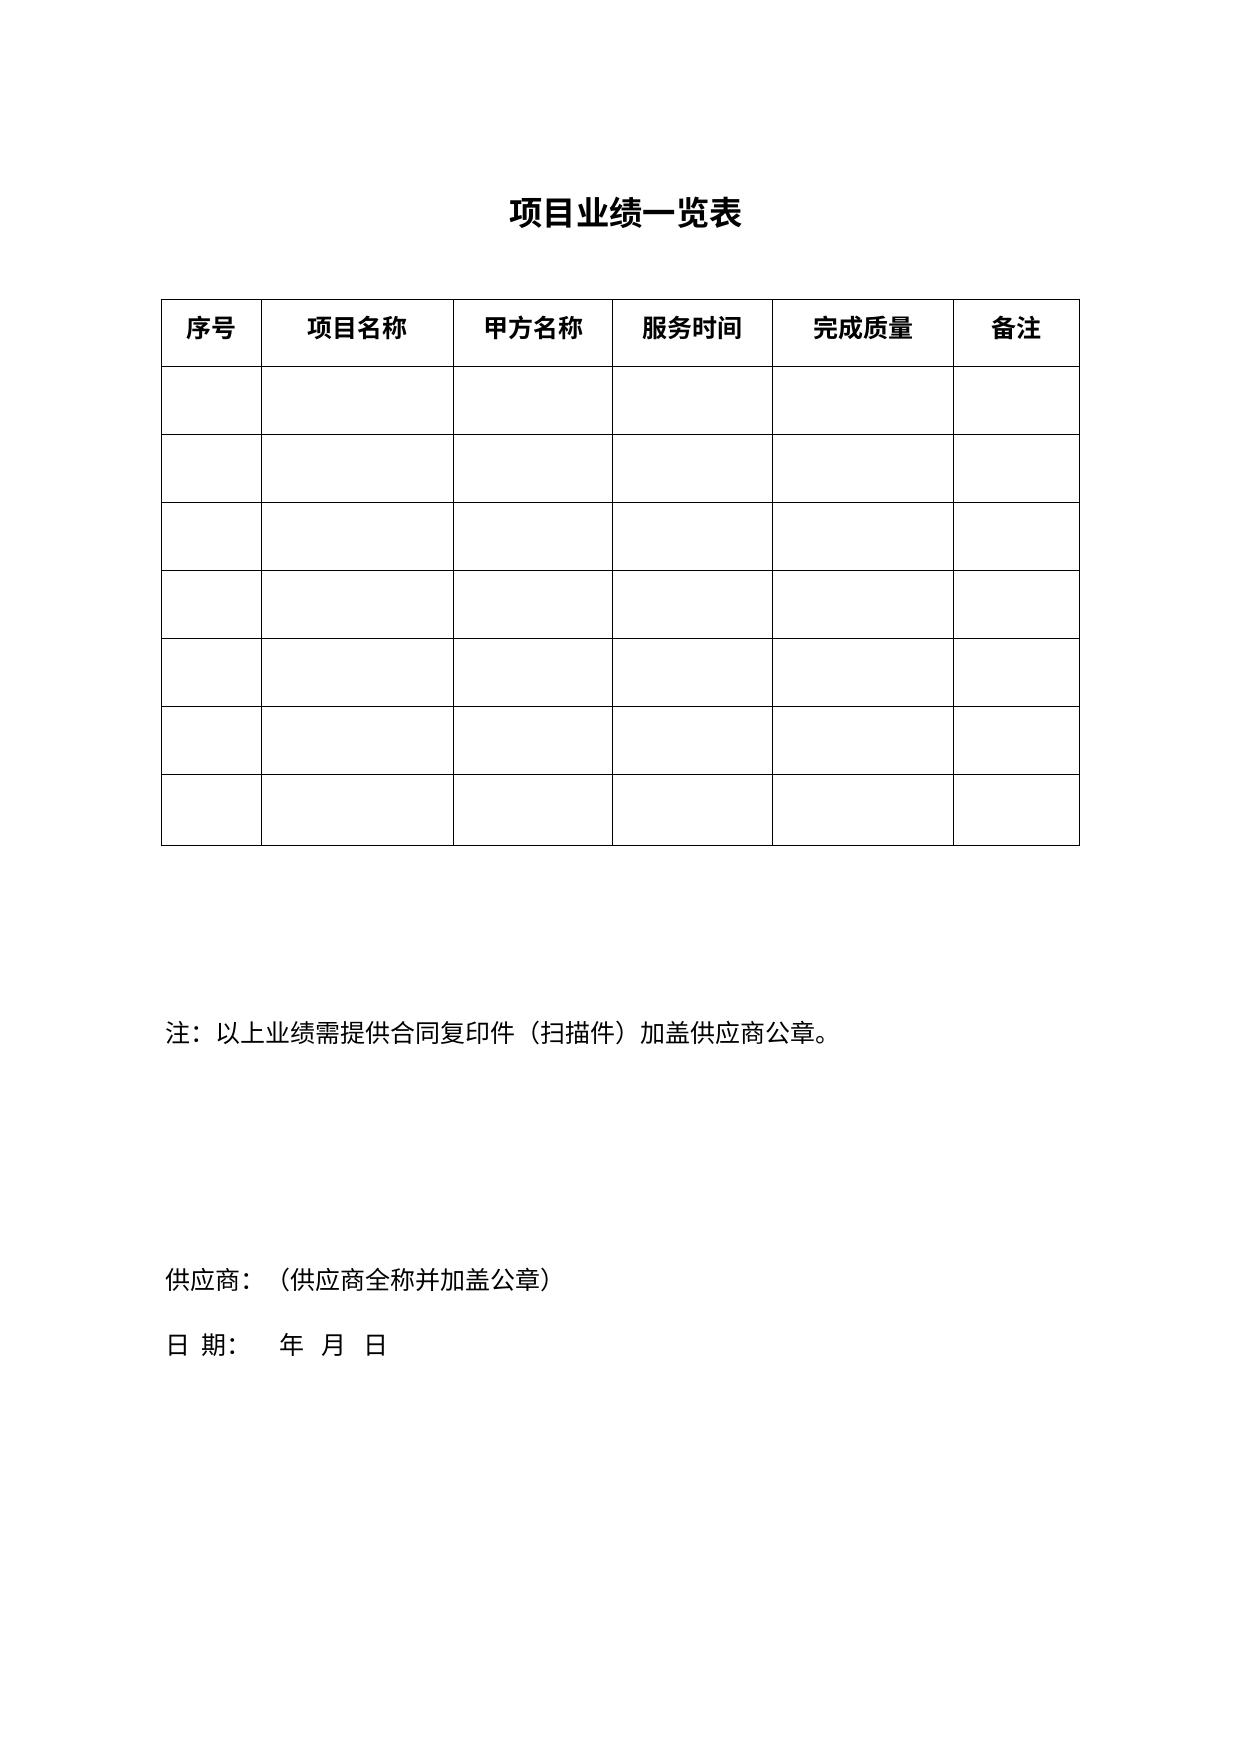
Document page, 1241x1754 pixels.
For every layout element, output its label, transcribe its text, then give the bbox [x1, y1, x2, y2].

text 注：以上业绩需提供合同复印件（扫描件）加盖供应商公章。 [165, 999, 1087, 1064]
table_cell [454, 435, 612, 502]
table_cell [773, 571, 953, 638]
table_cell [954, 435, 1079, 502]
table_cell [454, 571, 612, 638]
table_cell [262, 707, 453, 774]
table_cell [613, 639, 772, 706]
table_cell [954, 571, 1079, 638]
table_cell [613, 707, 772, 774]
table_cell [454, 707, 612, 774]
table_cell [613, 571, 772, 638]
table_cell [613, 367, 772, 434]
text 日 期： 年 月 日 [165, 1311, 1087, 1376]
table_cell [773, 639, 953, 706]
table_header 服务时间 [613, 300, 772, 366]
table_cell [773, 367, 953, 434]
table_cell [613, 503, 772, 570]
table_header 项目名称 [262, 300, 453, 366]
table_cell [262, 639, 453, 706]
table_cell [262, 435, 453, 502]
table_cell [262, 571, 453, 638]
table_cell [162, 571, 261, 638]
table_cell [773, 707, 953, 774]
table_cell [262, 503, 453, 570]
table_cell [954, 775, 1079, 844]
table_header 完成质量 [773, 300, 953, 366]
table_cell [954, 367, 1079, 434]
table_header 备注 [954, 300, 1079, 366]
table_cell [454, 775, 612, 844]
table_cell [454, 503, 612, 570]
table_cell [613, 435, 772, 502]
table_header 序号 [162, 300, 261, 366]
text 供应商：（供应商全称并加盖公章） [165, 1246, 1087, 1311]
table_cell [454, 639, 612, 706]
table_cell [954, 503, 1079, 570]
table_cell [162, 367, 261, 434]
table_cell [262, 367, 453, 434]
table_cell [454, 367, 612, 434]
table_cell [613, 775, 772, 844]
text 项目业绩一览表 [165, 178, 1087, 243]
table_cell [162, 707, 261, 774]
table_cell [773, 503, 953, 570]
table_cell [954, 639, 1079, 706]
table_cell [162, 639, 261, 706]
table_cell [773, 775, 953, 844]
table_cell [954, 707, 1079, 774]
table_header 甲方名称 [454, 300, 612, 366]
table_cell [773, 435, 953, 502]
table_cell [262, 775, 453, 844]
table_cell [162, 435, 261, 502]
table_cell [162, 503, 261, 570]
table_cell [162, 775, 261, 844]
